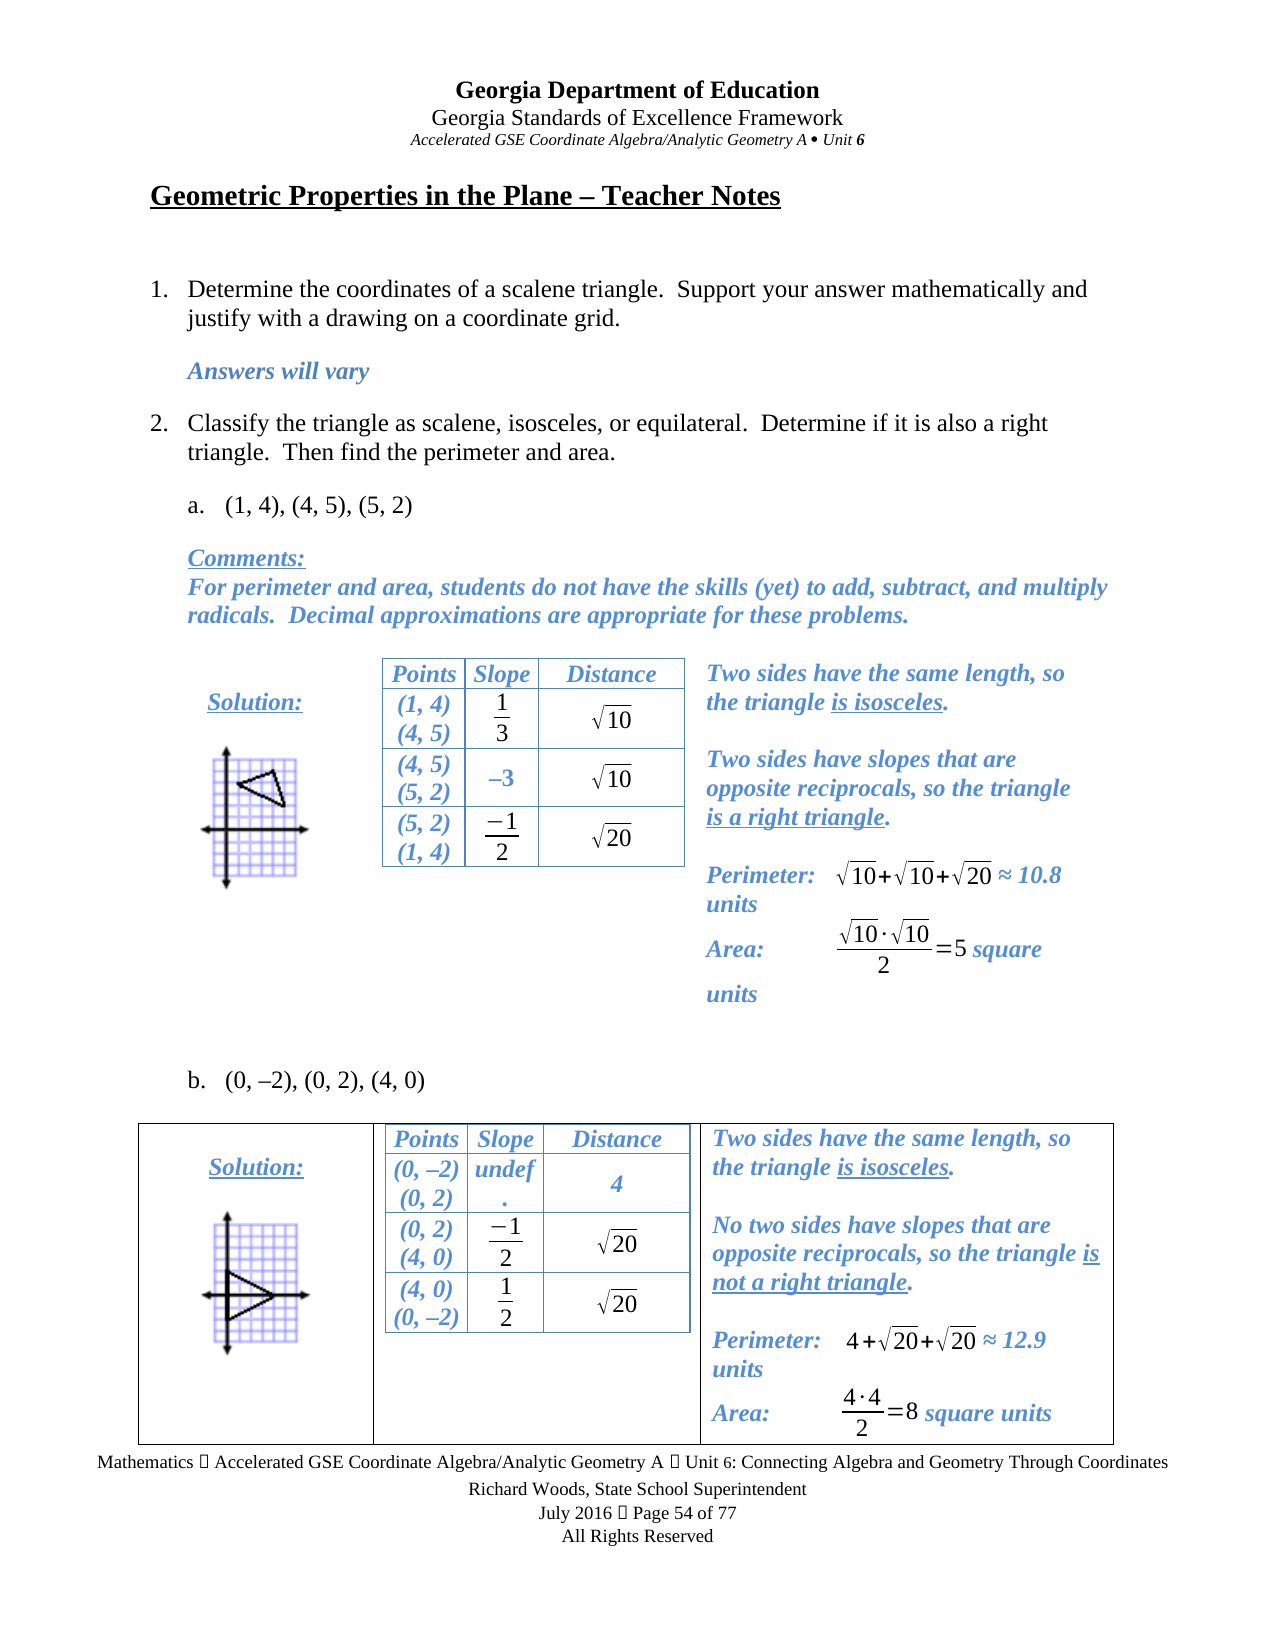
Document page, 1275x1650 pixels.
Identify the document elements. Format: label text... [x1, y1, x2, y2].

table_header [374, 1124, 700, 1443]
text Comments: [187, 543, 1125, 572]
table_header Two sides have the same length, so the triangle is isosceles. Two sides have slopes that are opposite reciprocals, so the triangle is a right triangle. Perimeter: ≈ 10.8 units Area: square units [695, 658, 1104, 1007]
list Classify the triangle as scalene, isosceles, or equilateral. Determine if it is also a right triangle. Then find the perimeter and area. [150, 408, 1125, 466]
text Answers will vary [187, 356, 1125, 384]
list Determine the coordinates of a scalene triangle. Support your answer mathematically and justify with a drawing on a coordinate grid. [150, 274, 1125, 332]
list (0, –2), (0, 2), (4, 0) [187, 1065, 1125, 1094]
picture [199, 744, 311, 892]
picture [200, 1209, 312, 1358]
table_header Two sides have the same length, so the triangle is isosceles. No two sides have slopes that are opposite reciprocals, so the triangle is not a right triangle. Perimeter: ≈ 12.9 units Area: square units [701, 1124, 1113, 1443]
text For perimeter and area, students do not have the skills (yet) to add, subtract, and multiply radicals. Decimal approximations are appropriate for these problems. [187, 572, 1125, 629]
text Geometric Properties in the Plane – Teacher Notes [150, 178, 1125, 212]
list (1, 4), (4, 5), (5, 2) [187, 490, 1125, 519]
table_header [371, 658, 695, 1007]
table_header Solution: [139, 1124, 373, 1443]
table_header Solution: [139, 658, 371, 1007]
